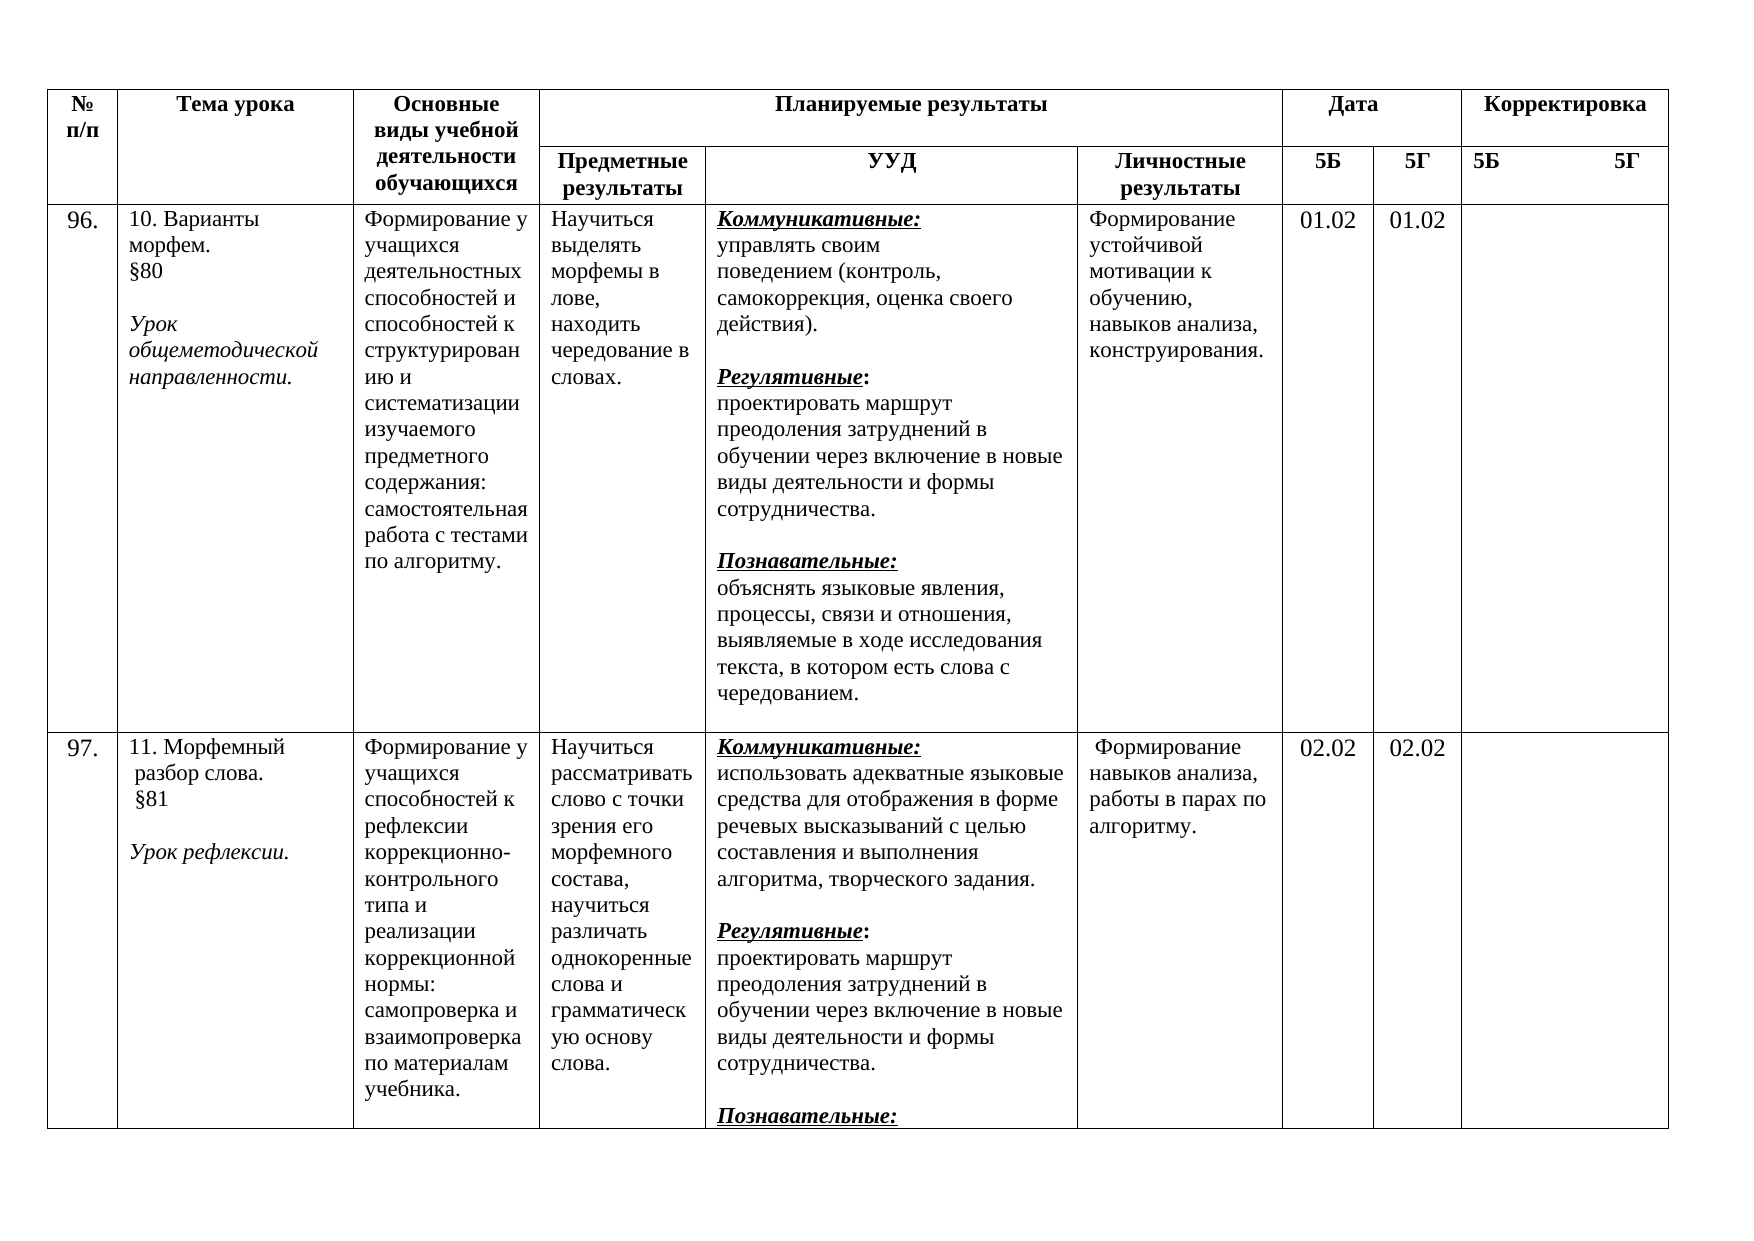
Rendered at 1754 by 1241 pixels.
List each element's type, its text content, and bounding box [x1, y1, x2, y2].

table_cell 02.02 [1283, 733, 1373, 1128]
table_cell Научиться выделять морфемы в лове, находить чередование в словах. [540, 205, 705, 732]
table_cell 5Б 5Г [1462, 147, 1668, 204]
table_cell 97. [48, 733, 117, 1128]
table_header Тема урока [118, 90, 353, 204]
table_cell 96. [48, 205, 117, 732]
table_cell Формирование навыков анализа, работы в парах по алгоритму. [1078, 733, 1282, 1128]
table_cell Коммуникативные: управлять своим поведением (контроль, самокоррекция, оценка своего действия). Регулятивные: проектировать маршрут преодоления затруднений в обучении через включение в новые виды деятельности и формы сотрудничества. Познавательные: объяснять языковые явления, процессы, связи и отношения, выявляемые в ходе исследования текста, в котором есть слова с чередованием. [706, 205, 1077, 732]
table_cell Научиться рассматривать слово с точки зрения его морфемного состава, научиться различать однокоренные слова и грамматическую основу слова. [540, 733, 705, 1128]
table_header № п/п [48, 90, 117, 204]
table_cell Предметные результаты [540, 147, 705, 204]
table_cell УУД [706, 147, 1077, 204]
table_cell [1462, 205, 1668, 732]
table_cell 5Б [1283, 147, 1373, 204]
table_cell 01.02 [1283, 205, 1373, 732]
table_cell Формирование у учащихся деятельностных способностей и способностей к структурированию и систематизации изучаемого предметного содержания: самостоятельная работа с тестами по алгоритму. [354, 205, 539, 732]
table_cell 11. Морфемный разбор слова. §81 Урок рефлексии. [118, 733, 353, 1128]
table_cell 01.02 [1374, 205, 1461, 732]
table_cell [1462, 733, 1668, 1128]
table_cell Формирование устойчивой мотивации к обучению, навыков анализа, конструирования. [1078, 205, 1282, 732]
table_header Корректировка [1462, 90, 1668, 146]
table_header Основные виды учебной деятельности обучающихся [354, 90, 539, 204]
table_cell Личностные результаты [1078, 147, 1282, 204]
table_cell 02.02 [1374, 733, 1461, 1128]
table_cell 5Г [1374, 147, 1461, 204]
table_header Планируемые результаты [540, 90, 1282, 146]
table_header Дата [1283, 90, 1461, 146]
table_cell 10. Варианты морфем. §80 Урок общеметодической направленности. [118, 205, 353, 732]
